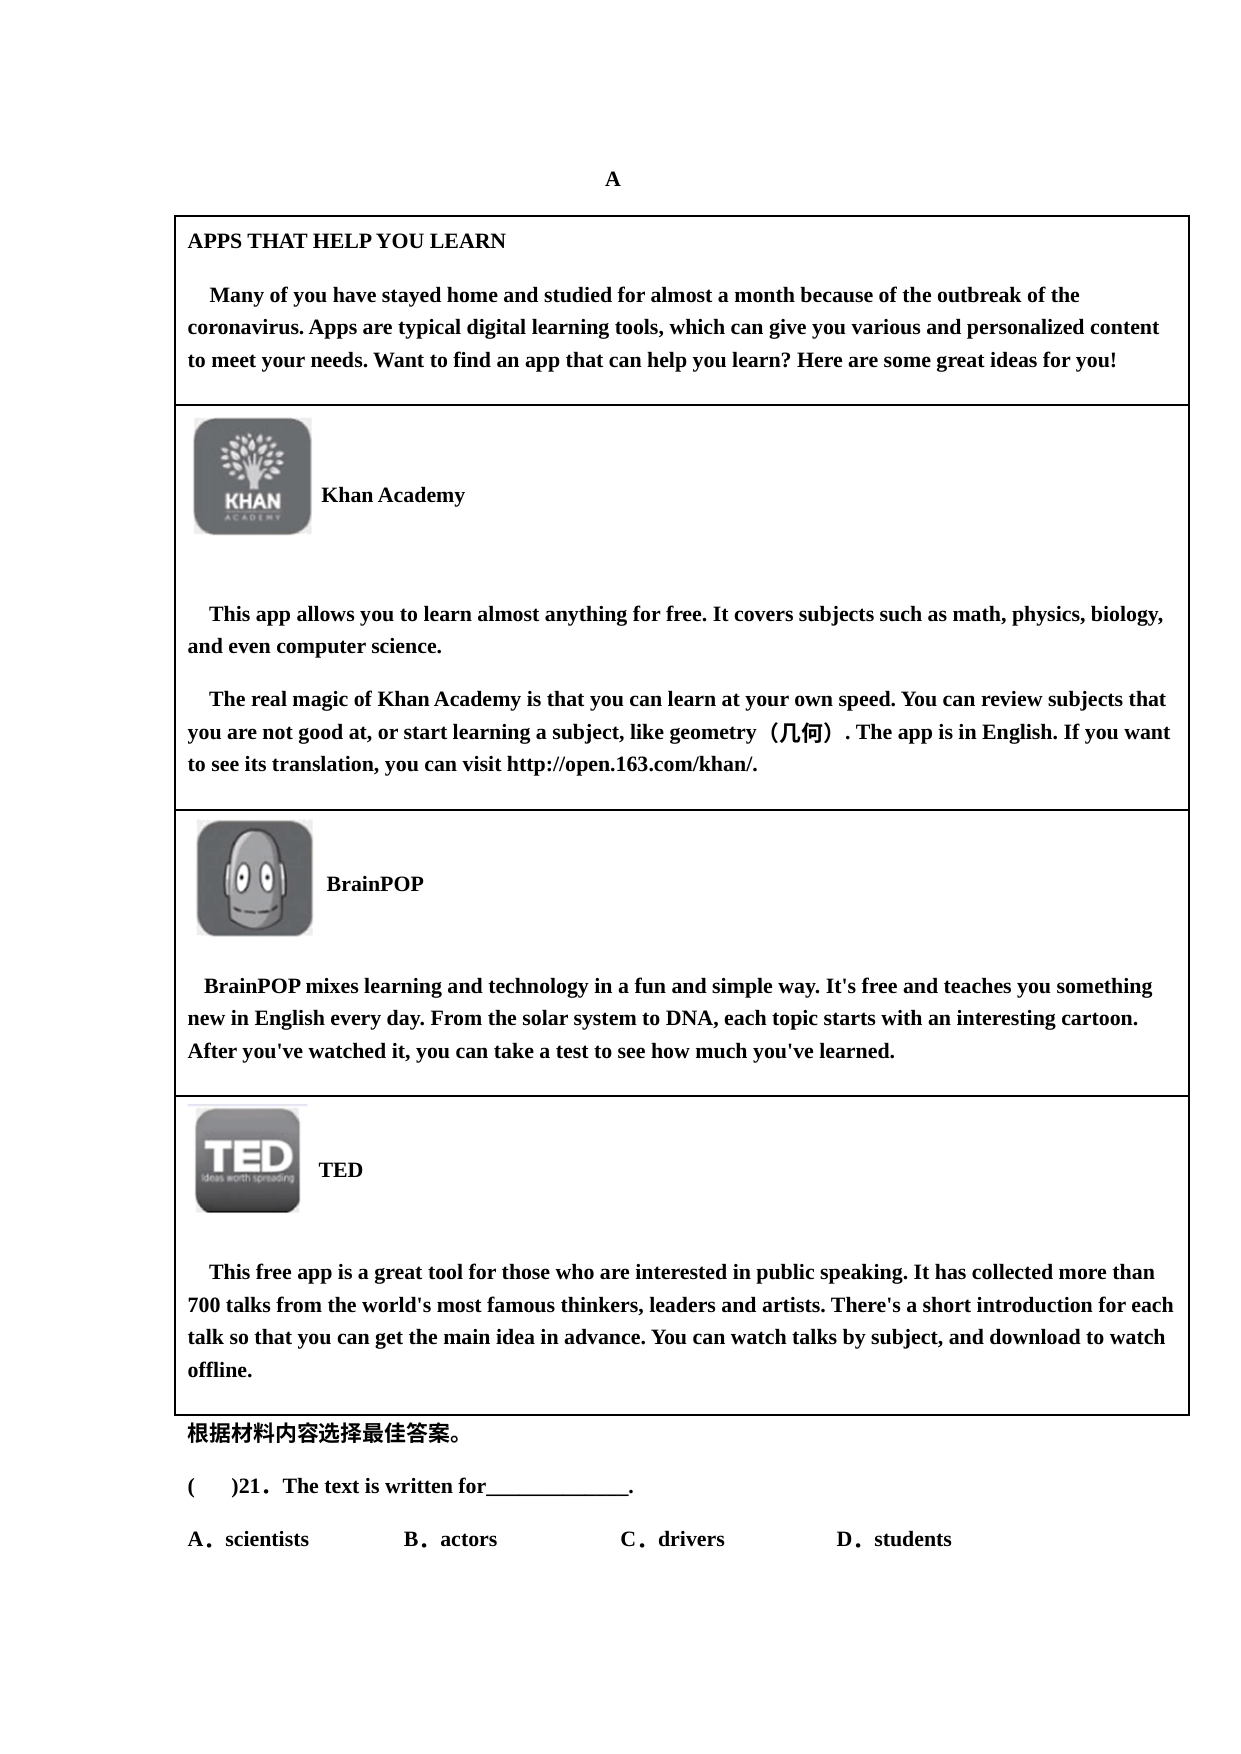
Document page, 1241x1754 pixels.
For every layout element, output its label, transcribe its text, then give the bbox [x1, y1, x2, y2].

table_cell TED This free app is a great tool for those who are interested in public speaking. It has collected more than 700 talks from the world's most famous thinkers, leaders and artists. There's a short introduction for each talk so that you can get the main idea in advance. You can watch talks by subject, and download to watch offline. [176, 1097, 1188, 1414]
table_cell BrainPOP BrainPOP mixes learning and technology in a fun and simple way. It's free and teaches you something new in English every day. From the solar system to DNA, each topic starts with an interesting cartoon. After you've watched it, you can take a test to see how much you've learned. [176, 811, 1188, 1095]
text 根据材料内容选择最佳答案。 [187, 1416, 1053, 1448]
table_header APPS THAT HELP YOU LEARN Many of you have stayed home and studied for almost a month because of the outbreak of the coronavirus. Apps are typical digital learning tools, which can give you various and personalized content to meet your needs. Want to find an app that can help you learn? Here are some great ideas for you! [176, 217, 1188, 404]
picture [187, 1104, 308, 1219]
picture [187, 818, 316, 939]
text A [187, 162, 1053, 194]
picture [187, 413, 316, 542]
text ( )21．The text is written for_____________. [187, 1469, 1053, 1501]
table_cell Khan Academy This app allows you to learn almost anything for free. It covers subjects such as math, physics, biology, and even computer science. The real magic of Khan Academy is that you can learn at your own speed. You can review subjects that you are not good at, or start learning a subject, like geometry（几何）. The app is in English. If you want to see its translation, you can visit http://open.163.com/khan/. [176, 406, 1188, 809]
text A．scientists B．actors C．drivers D．students [187, 1522, 1053, 1555]
